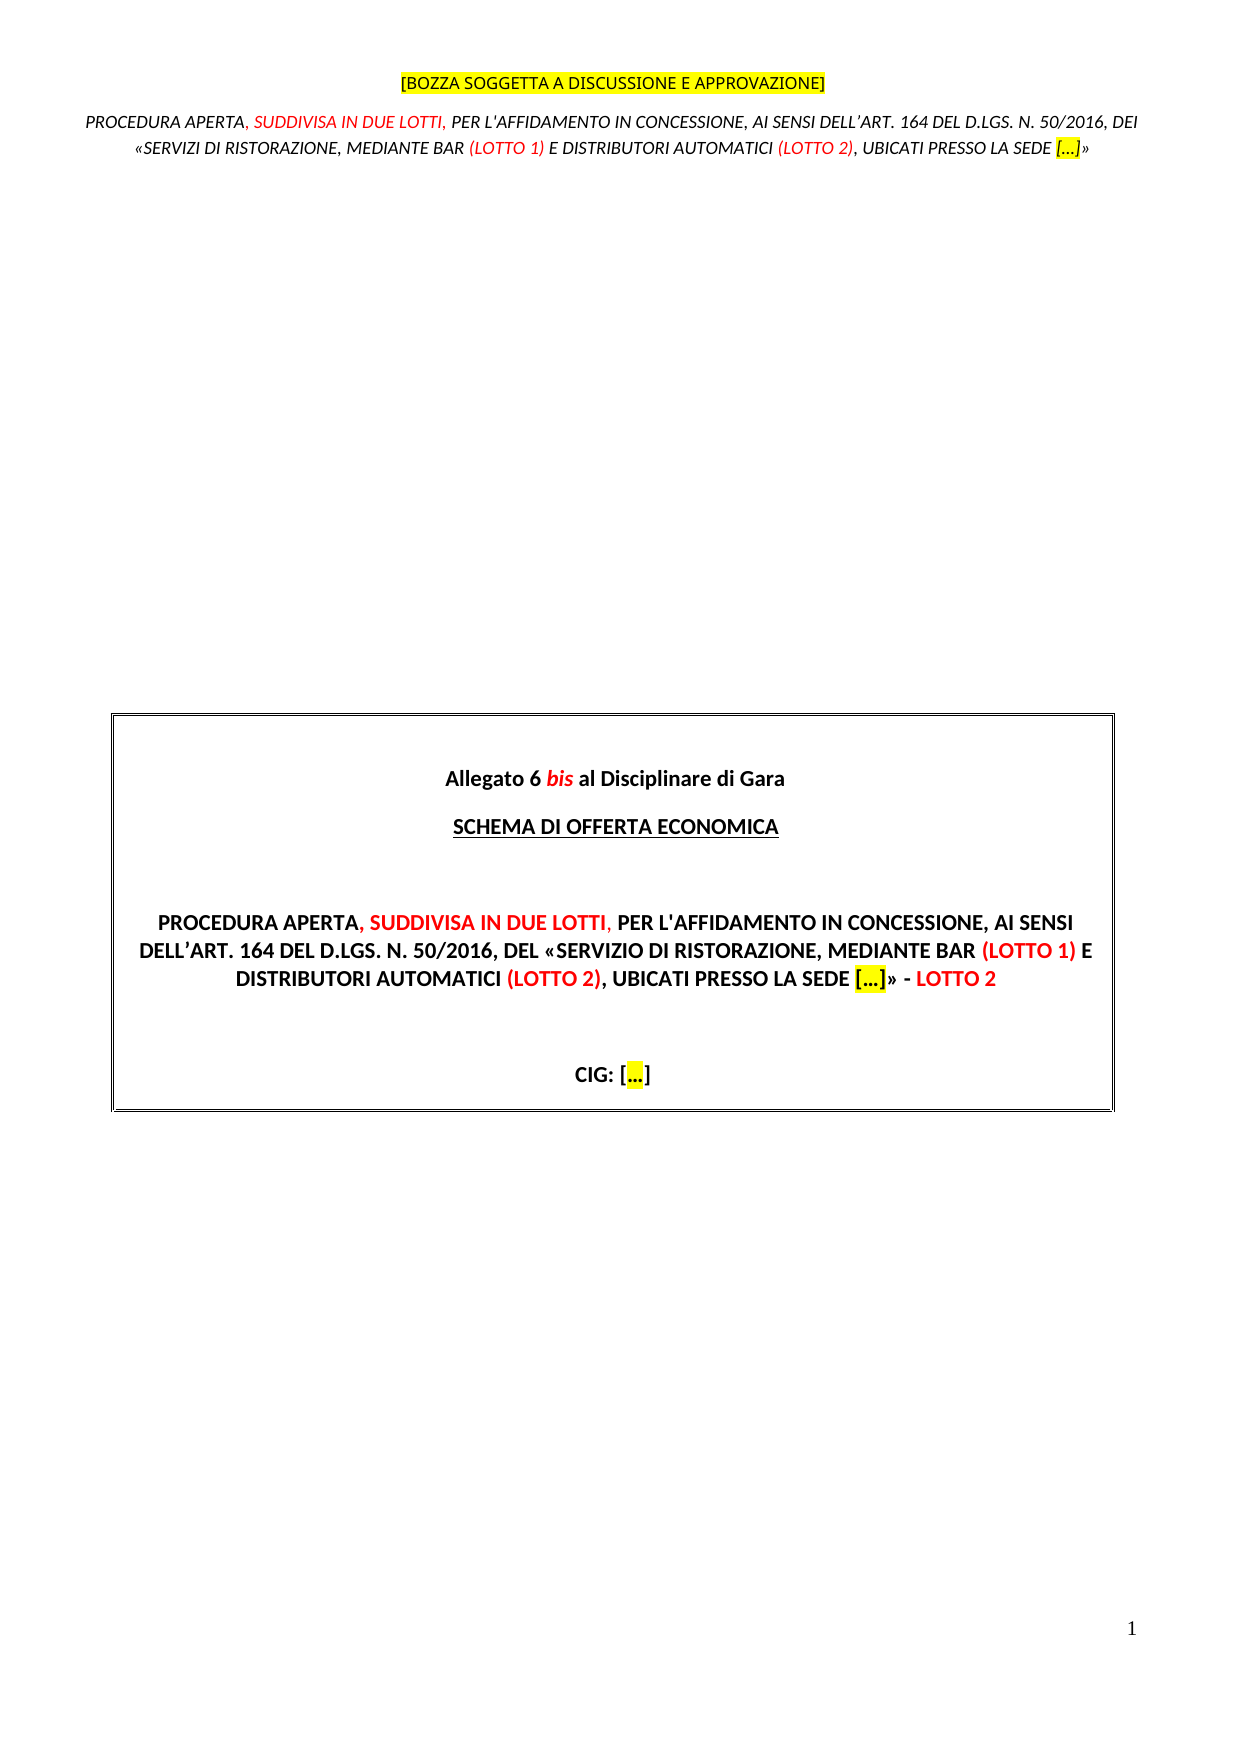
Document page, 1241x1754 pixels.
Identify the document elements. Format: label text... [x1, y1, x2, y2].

table_cell [112, 1109, 1113, 1352]
table_header Allegato 6 bis al Disciplinare di Gara SCHEMA DI OFFERTA ECONOMICA PROCEDURA APERTA, SUDDIVISA IN DUE LOTTI, PER L'AFFIDAMENTO IN CONCESSIONE, AI SENSI DELL’ART. 164 DEL D.LGS. N. 50/2016, DEL «SERVIZIO DI RISTORAZIONE, MEDIANTE BAR (LOTTO 1) E DISTRIBUTORI AUTOMATICI (LOTTO 2), UBICATI PRESSO LA SEDE […]» - LOTTO 2 CIG: […] [114, 716, 1112, 1109]
